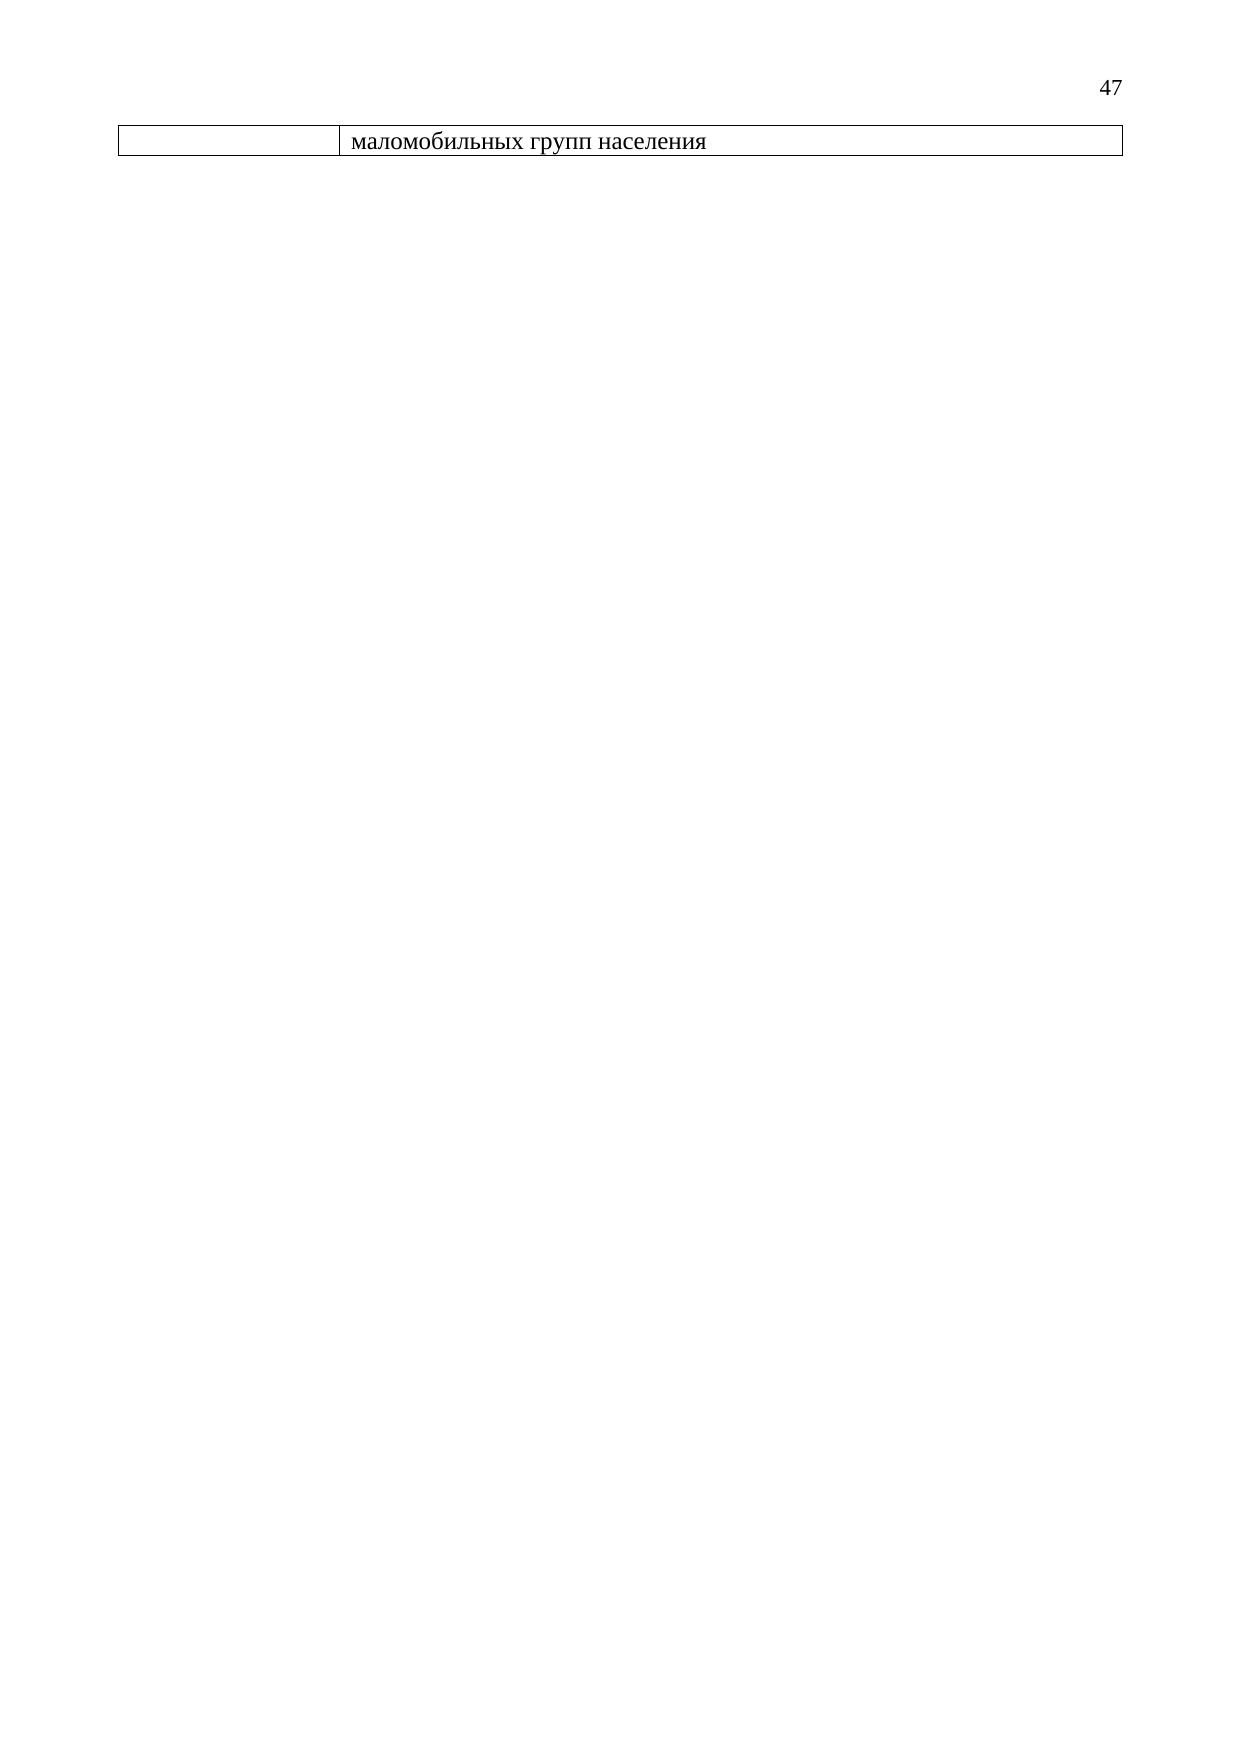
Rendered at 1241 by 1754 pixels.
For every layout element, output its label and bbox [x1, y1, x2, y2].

table_cell [119, 126, 339, 154]
table_cell [340, 126, 1122, 154]
